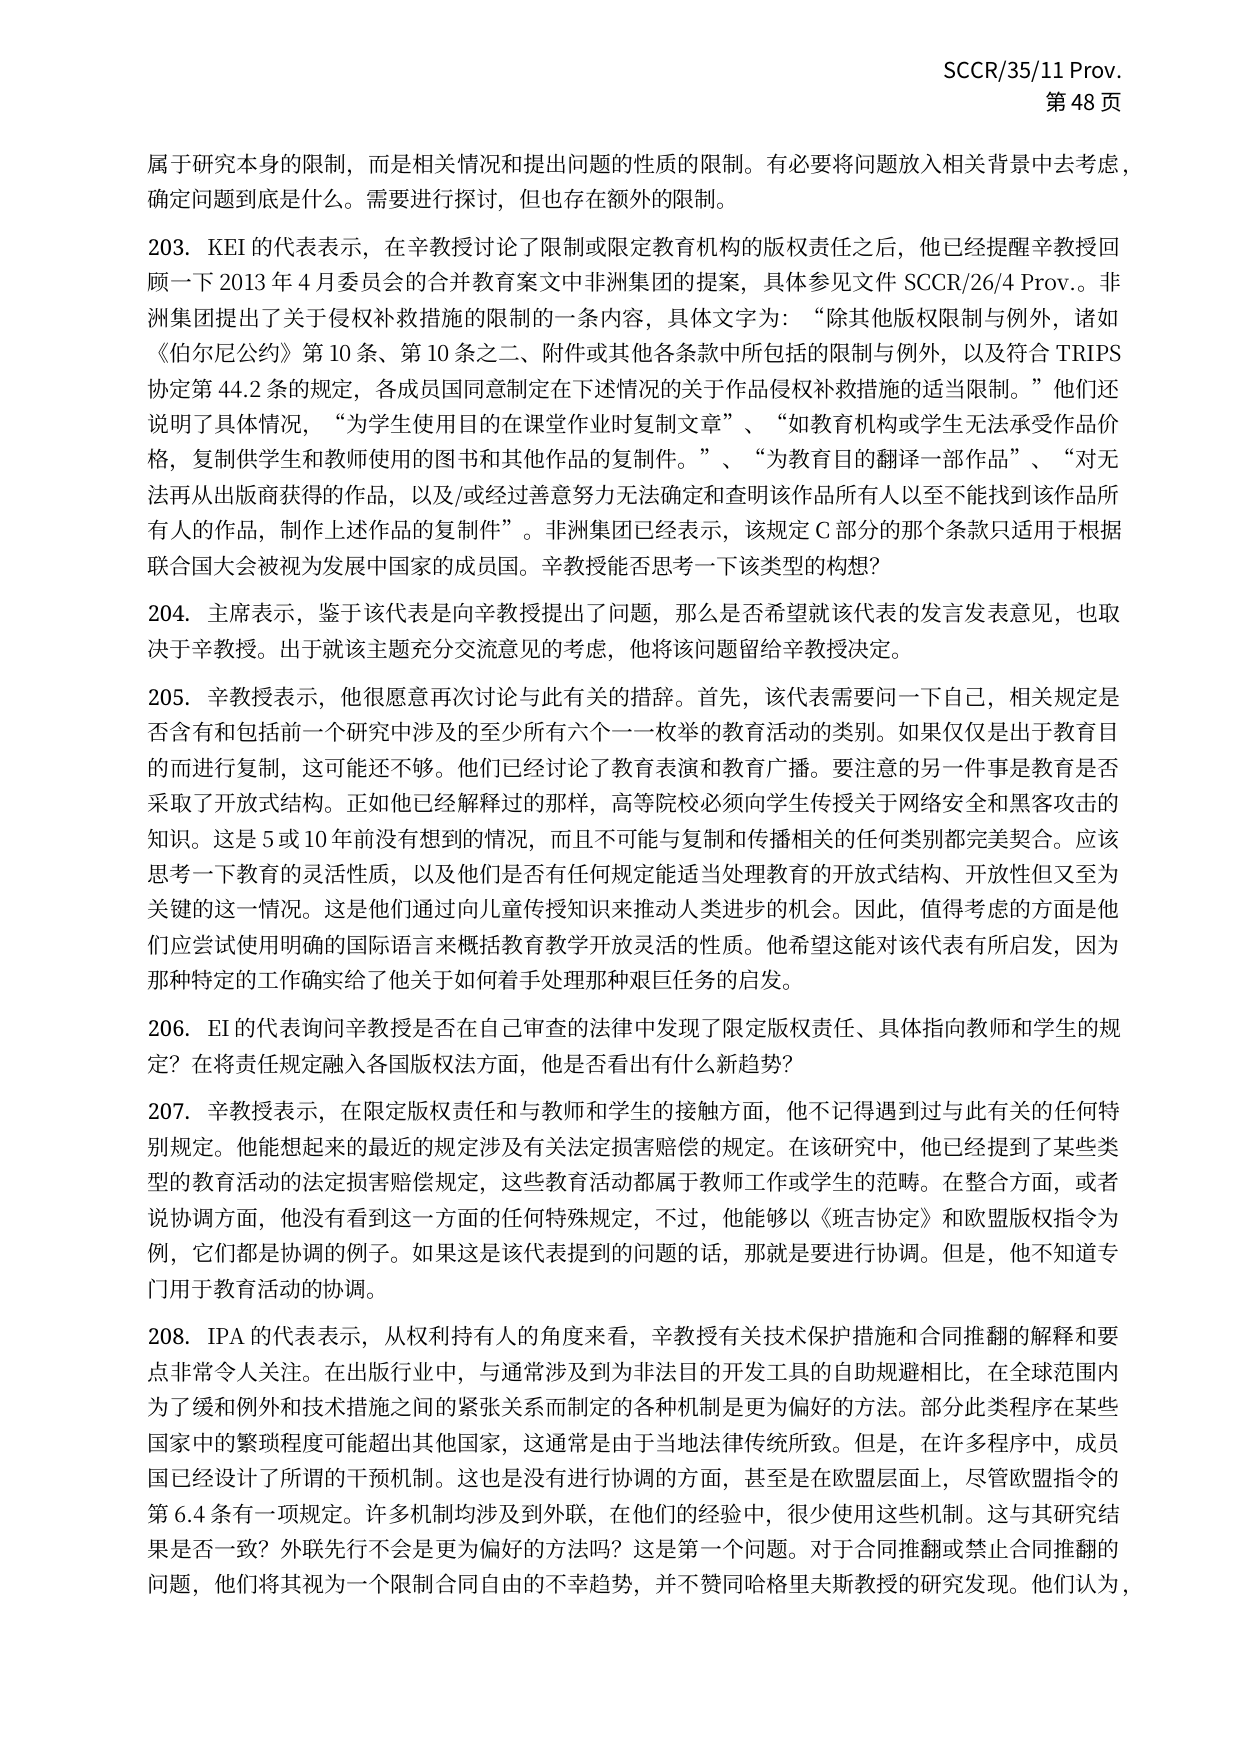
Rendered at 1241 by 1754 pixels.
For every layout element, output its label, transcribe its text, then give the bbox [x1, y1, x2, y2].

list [148, 143, 1122, 214]
list 辛教授表示，他很愿意再次讨论与此有关的措辞。首先，该代表需要问一下自己，相关规定是否含有和包括前一个研究中涉及的至少所有六个一一枚举的教育活动的类别。如果仅仅是出于教育目的而进行复制，这可能还不够。他们已经讨论了教育表演和教育广播。要注意的另一件事是教育是否采取了开放式结构。正如他已经解释过的那样，高等院校必须向学生传授关于网络安全和黑客攻击的知识。这是5或10年前没有想到的情况，而且不可能与复制和传播相关的任何类别都完美契合。应该思考一下教育的灵活性质，以及他们是否有任何规定能适当处理教育的开放式结构、开放性但又至为关键的这一情况。这是他们通过向儿童传授知识来推动人类进步的机会。因此，值得考虑的方面是他们应尝试使用明确的国际语言来概括教育教学开放灵活的性质。他希望这能对该代表有所启发，因为那种特定的工作确实给了他关于如何着手处理那种艰巨任务的启发。 [148, 676, 1122, 995]
list KEI的代表表示，在辛教授讨论了限制或限定教育机构的版权责任之后，他已经提醒辛教授回顾一下2013年4月委员会的合并教育案文中非洲集团的提案，具体参见文件SCCR/26/4 Prov.。非洲集团提出了关于侵权补救措施的限制的一条内容，具体文字为：“除其他版权限制与例外，诸如《伯尔尼公约》第10条、第10条之二、附件或其他各条款中所包括的限制与例外，以及符合TRIPS协定第44.2条的规定，各成员国同意制定在下述情况的关于作品侵权补救措施的适当限制。”他们还说明了具体情况，“为学生使用目的在课堂作业时复制文章”、“如教育机构或学生无法承受作品价格，复制供学生和教师使用的图书和其他作品的复制件。”、“为教育目的翻译一部作品”、“对无法再从出版商获得的作品，以及/或经过善意努力无法确定和查明该作品所有人以至不能找到该作品所有人的作品，制作上述作品的复制件”。非洲集团已经表示，该规定C部分的那个条款只适用于根据联合国大会被视为发展中国家的成员国。辛教授能否思考一下该类型的构想？ [148, 226, 1122, 580]
list EI的代表询问辛教授是否在自己审查的法律中发现了限定版权责任、具体指向教师和学生的规定？在将责任规定融入各国版权法方面，他是否看出有什么新趋势？ [148, 1007, 1122, 1078]
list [148, 1316, 1122, 1599]
list 主席表示，鉴于该代表是向辛教授提出了问题，那么是否希望就该代表的发言发表意见，也取决于辛教授。出于就该主题充分交流意见的考虑，他将该问题留给辛教授决定。 [148, 593, 1122, 664]
list 辛教授表示，在限定版权责任和与教师和学生的接触方面，他不记得遇到过与此有关的任何特别规定。他能想起来的最近的规定涉及有关法定损害赔偿的规定。在该研究中，他已经提到了某些类型的教育活动的法定损害赔偿规定，这些教育活动都属于教师工作或学生的范畴。在整合方面，或者说协调方面，他没有看到这一方面的任何特殊规定，不过，他能够以《班吉协定》和欧盟版权指令为例，它们都是协调的例子。如果这是该代表提到的问题的话，那就是要进行协调。但是，他不知道专门用于教育活动的协调。 [148, 1091, 1122, 1303]
